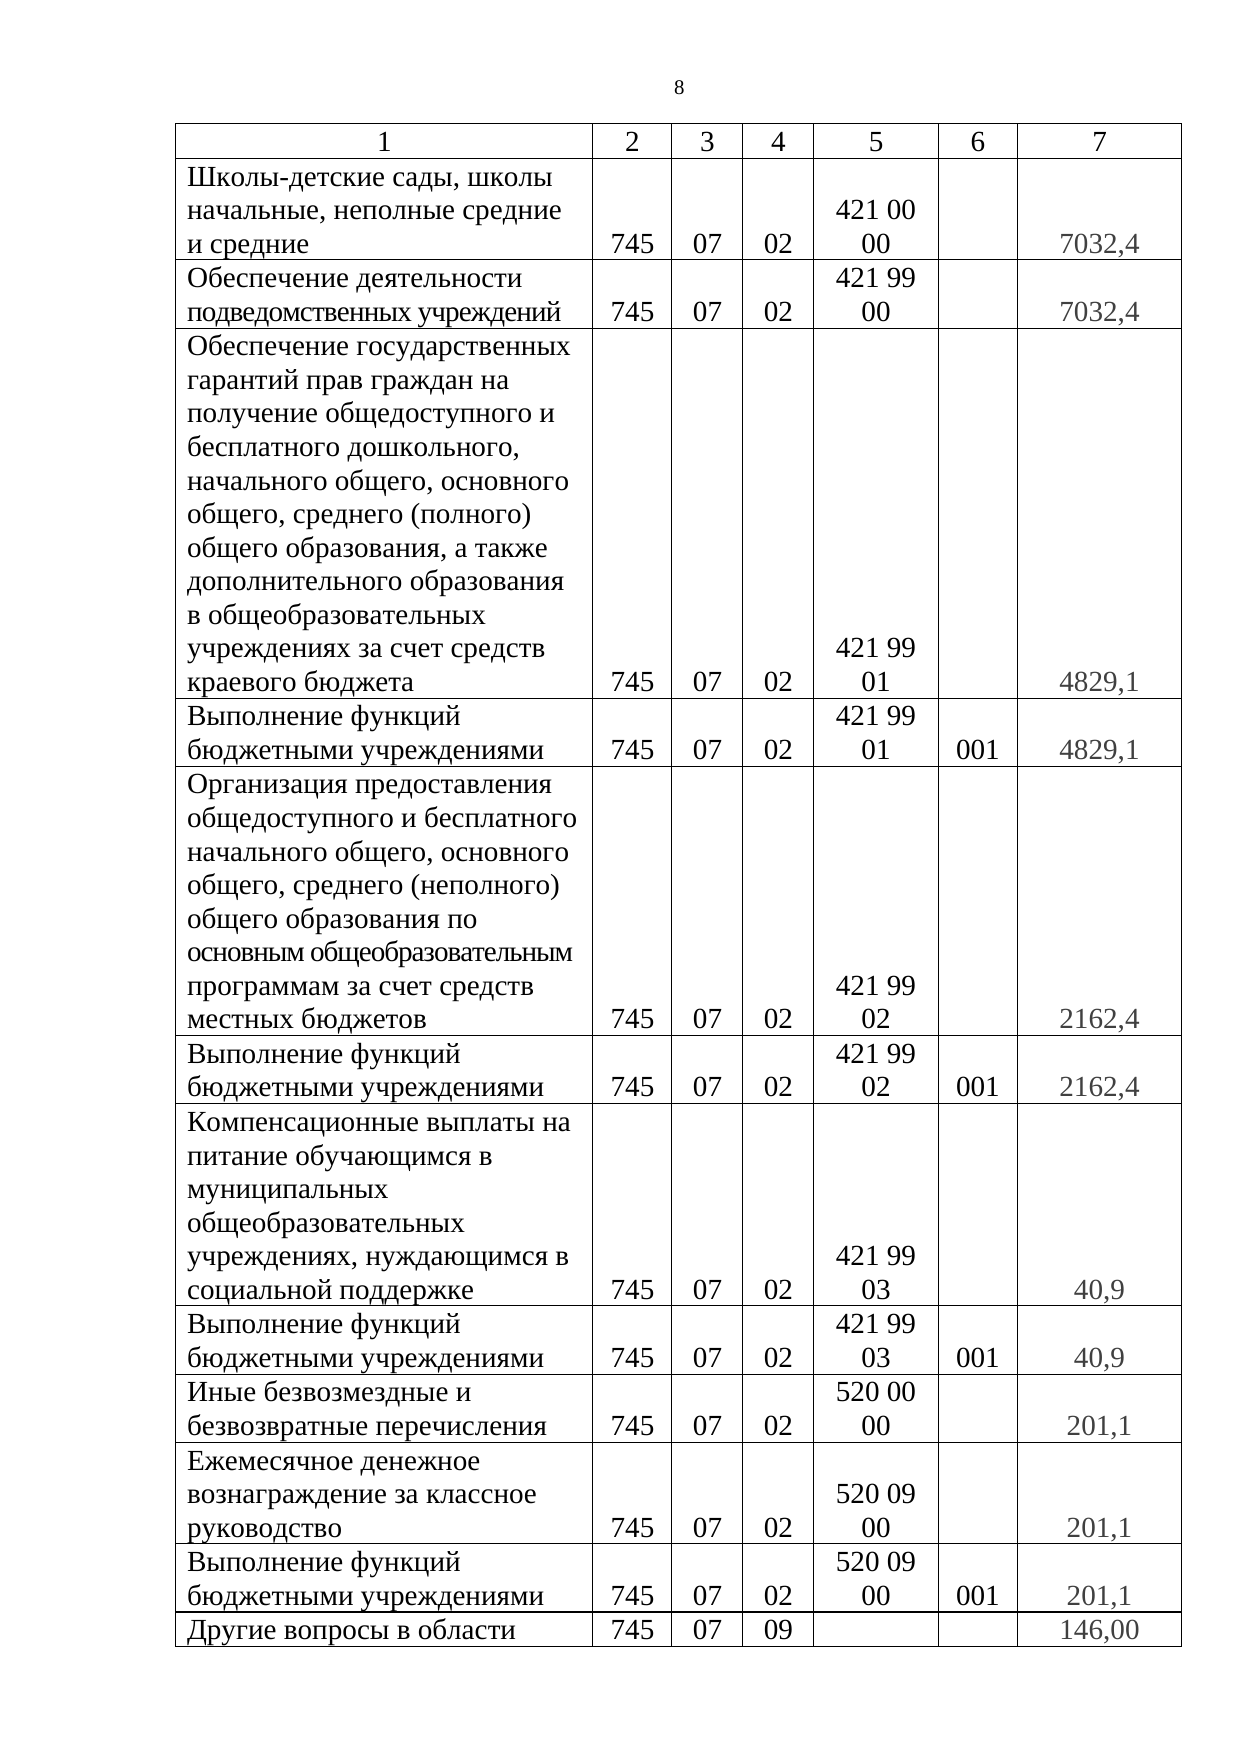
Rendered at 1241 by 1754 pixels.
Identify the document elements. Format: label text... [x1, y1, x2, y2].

table_cell Ежемесячное денежное вознаграждение за классное руководство [176, 1443, 592, 1543]
table_cell 4829,1 [1018, 699, 1181, 766]
table_cell 421 99 02 [814, 1036, 938, 1103]
table_cell 02 [743, 1443, 813, 1543]
table_cell Обеспечение государственных гарантий прав граждан на получение общедоступного и бесплатного дошкольного, начального общего, основного общего, среднего (полного) общего образования, а также дополнительного образования в общеобразовательных учреждениях за счет средств краевого бюджета [176, 329, 592, 697]
table_cell Выполнение функций бюджетными учреждениями [176, 1306, 592, 1373]
table_cell 02 [743, 159, 813, 259]
table_cell 745 [593, 260, 671, 327]
table_cell 421 99 00 [814, 260, 938, 327]
table_header 7 [1018, 124, 1181, 158]
table_cell 745 [593, 1443, 671, 1543]
table_cell 421 99 01 [814, 699, 938, 766]
table_cell 745 [593, 699, 671, 766]
table_cell 02 [743, 1306, 813, 1373]
table_cell 745 [593, 1104, 671, 1305]
table_cell [939, 159, 1017, 259]
table_cell [939, 767, 1017, 1035]
table_cell 40,9 [1018, 1104, 1181, 1305]
table_cell 02 [743, 699, 813, 766]
table_cell 520 09 00 [814, 1443, 938, 1543]
table_cell 07 [672, 329, 742, 697]
table_cell 07 [672, 1036, 742, 1103]
table_cell 745 [593, 159, 671, 259]
table_cell Компенсационные выплаты на питание обучающимся в муниципальных общеобразовательных учреждениях, нуждающимся в социальной поддержке [176, 1104, 592, 1305]
table_cell 02 [743, 260, 813, 327]
table_cell 07 [672, 1306, 742, 1373]
table_header 6 [939, 124, 1017, 158]
table_cell 001 [939, 1544, 1017, 1611]
table_cell 7032,4 [1018, 159, 1181, 259]
table_cell 7032,4 [1018, 260, 1181, 327]
table_header 2 [593, 124, 671, 158]
table_cell 421 99 02 [814, 767, 938, 1035]
table_cell 02 [743, 329, 813, 697]
table_cell 001 [939, 1036, 1017, 1103]
table_cell Выполнение функций бюджетными учреждениями [176, 1036, 592, 1103]
table_cell 02 [743, 1036, 813, 1103]
table_cell Выполнение функций бюджетными учреждениями [176, 699, 592, 766]
table_cell [939, 1613, 1017, 1646]
table_cell 07 [672, 1104, 742, 1305]
table_cell 2162,4 [1018, 767, 1181, 1035]
table_cell Иные безвозмездные и безвозвратные перечисления [176, 1375, 592, 1442]
table_cell Выполнение функций бюджетными учреждениями [176, 1544, 592, 1611]
table_cell 745 [593, 1375, 671, 1442]
table_header 5 [814, 124, 938, 158]
table_header 4 [743, 124, 813, 158]
table_cell 201,1 [1018, 1544, 1181, 1611]
table_cell [939, 1443, 1017, 1543]
table_cell Другие вопросы в области образования [176, 1613, 592, 1646]
table_cell 02 [743, 1375, 813, 1442]
table_cell 02 [743, 1544, 813, 1611]
table_cell 745 [593, 1306, 671, 1373]
table_cell 07 [672, 1443, 742, 1543]
table_cell 520 00 00 [814, 1375, 938, 1442]
table_header 1 [176, 124, 592, 158]
table_cell [939, 1104, 1017, 1305]
table_cell 201,1 [1018, 1375, 1181, 1442]
table_cell 421 99 03 [814, 1306, 938, 1373]
table_cell 02 [743, 1104, 813, 1305]
table_cell 07 [672, 260, 742, 327]
table_cell 745 [593, 1613, 671, 1646]
table_cell Обеспечение деятельности подведомственных учреждений [176, 260, 592, 327]
table_cell 4829,1 [1018, 329, 1181, 697]
table_cell 07 [672, 159, 742, 259]
table_cell [814, 1613, 938, 1646]
table_cell 07 [672, 1544, 742, 1611]
table_cell 745 [593, 329, 671, 697]
table_header 3 [672, 124, 742, 158]
table_cell 201,1 [1018, 1443, 1181, 1543]
table_cell 40,9 [1018, 1306, 1181, 1373]
table_cell 07 [672, 1375, 742, 1442]
table_cell 001 [939, 699, 1017, 766]
table_cell 745 [593, 767, 671, 1035]
table_cell 07 [672, 767, 742, 1035]
table_cell 421 99 03 [814, 1104, 938, 1305]
table_cell 745 [593, 1036, 671, 1103]
table_cell 001 [939, 1306, 1017, 1373]
table_cell [939, 329, 1017, 697]
table_cell 421 00 00 [814, 159, 938, 259]
table_cell 146,00 [1018, 1613, 1181, 1646]
table_cell 421 99 01 [814, 329, 938, 697]
table_cell [939, 260, 1017, 327]
table_cell 745 [593, 1544, 671, 1611]
table_cell 2162,4 [1018, 1036, 1181, 1103]
table_cell [939, 1375, 1017, 1442]
table_cell 520 09 00 [814, 1544, 938, 1611]
table_cell 02 [743, 767, 813, 1035]
table_cell Организация предоставления общедоступного и бесплатного начального общего, основного общего, среднего (неполного) общего образования по основным общеобразовательным программам за счет средств местных бюджетов [176, 767, 592, 1035]
table_cell 09 [743, 1613, 813, 1646]
table_cell 07 [672, 699, 742, 766]
table_cell Школы-детские сады, школы начальные, неполные средние и средние [176, 159, 592, 259]
table_cell 07 [672, 1613, 742, 1646]
